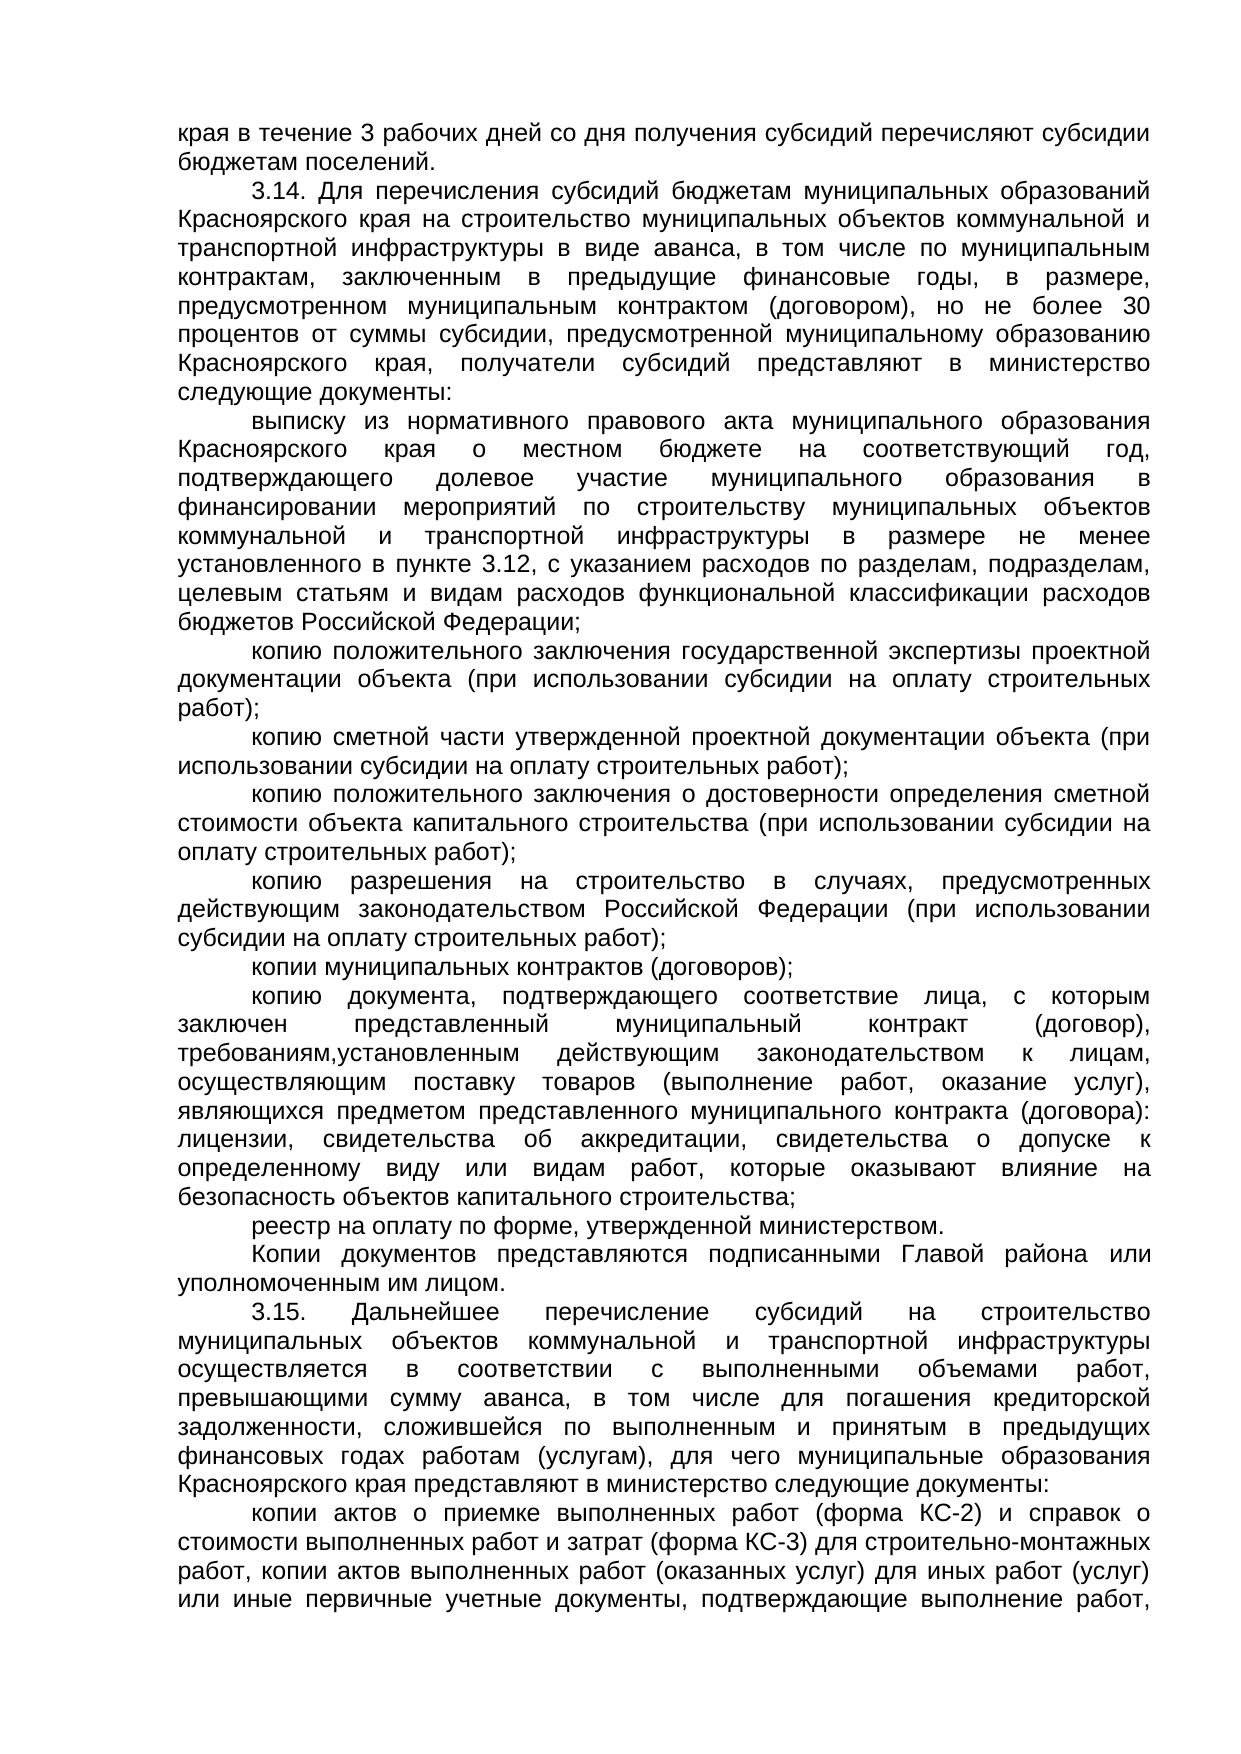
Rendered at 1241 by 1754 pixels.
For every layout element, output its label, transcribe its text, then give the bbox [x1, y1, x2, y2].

text копию положительного заключения о достоверности определения сметной стоимости объекта капитального строительства (при использовании субсидии на оплату строительных работ); [177, 779, 1152, 866]
text копию положительного заключения государственной экспертизы проектной документации объекта (при использовании субсидии на оплату строительных работ); [177, 636, 1152, 722]
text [177, 1498, 1152, 1613]
text копии муниципальных контрактов (договоров); [177, 952, 1152, 981]
text выписку из нормативного правового акта муниципального образования Красноярского края о местном бюджете на соответствующий год, подтверждающего долевое участие муниципального образования в финансировании мероприятий по строительству муниципальных объектов коммунальной и транспортной инфраструктуры в размере не менее установленного в пункте 3.12, с указанием расходов по разделам, подразделам, целевым статьям и видам расходов функциональной классификации расходов бюджетов Российской Федерации; [177, 406, 1152, 636]
text копию сметной части утвержденной проектной документации объекта (при использовании субсидии на оплату строительных работ); [177, 722, 1152, 779]
text копию документа, подтверждающего соответствие лица, с которым заключен представленный муниципальный контракт (договор), требованиям,установленным действующим законодательством к лицам, осуществляющим поставку товаров (выполнение работ, оказание услуг), являющихся предметом представленного муниципального контракта (договора): лицензии, свидетельства об аккредитации, свидетельства о допуске к определенному виду или видам работ, которые оказывают влияние на безопасность объектов капитального строительства; [177, 981, 1152, 1211]
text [177, 118, 1152, 176]
text 3.15. Дальнейшее перечисление субсидий на строительство муниципальных объектов коммунальной и транспортной инфраструктуры осуществляется в соответствии с выполненными объемами работ, превышающими сумму аванса, в том числе для погашения кредиторской задолженности, сложившейся по выполненным и принятым в предыдущих финансовых годах работам (услугам), для чего муниципальные образования Красноярского края представляют в министерство следующие документы: [177, 1297, 1152, 1498]
text Копии документов представляются подписанными Главой района или уполномоченным им лицом. [177, 1239, 1152, 1297]
text реестр на оплату по форме, утвержденной министерством. [177, 1211, 1152, 1239]
text копию разрешения на строительство в случаях, предусмотренных действующим законодательством Российской Федерации (при использовании субсидии на оплату строительных работ); [177, 866, 1152, 952]
text 3.14. Для перечисления субсидий бюджетам муниципальных образований Красноярского края на строительство муниципальных объектов коммунальной и транспортной инфраструктуры в виде аванса, в том числе по муниципальным контрактам, заключенным в предыдущие финансовые годы, в размере, предусмотренном муниципальным контрактом (договором), но не более 30 процентов от суммы субсидии, предусмотренной муниципальному образованию Красноярского края, получатели субсидий представляют в министерство следующие документы: [177, 176, 1152, 406]
